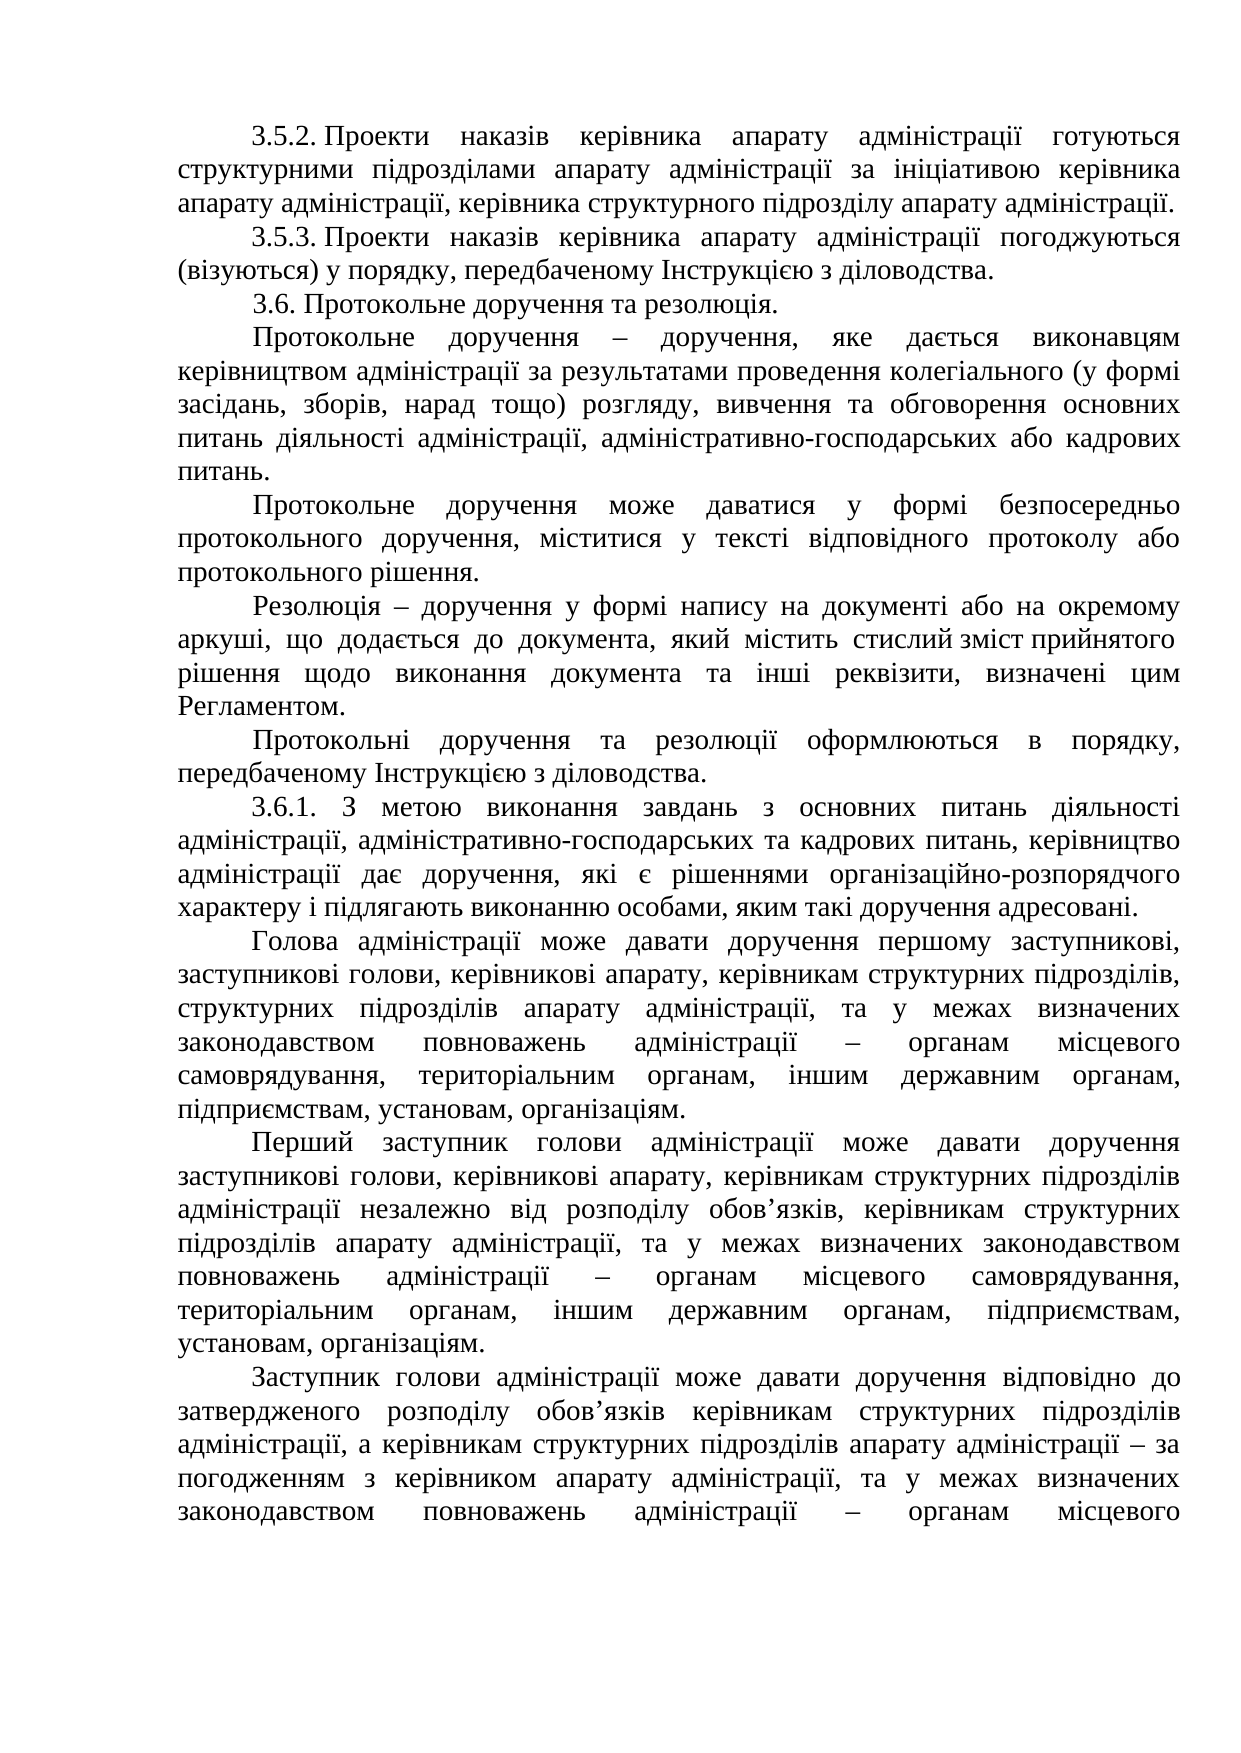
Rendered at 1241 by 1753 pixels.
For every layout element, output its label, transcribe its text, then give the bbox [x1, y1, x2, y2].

text Резолюція – доручення у формі напису на документі або на окремому аркуші, що додається до документа, який містить стислий зміст прийнятого [177, 588, 1181, 655]
text Протокольні доручення та резолюції оформлюються в порядку, передбаченому Інструкцією з діловодства. [177, 722, 1181, 789]
text Протокольне доручення – доручення, яке дається виконавцям керівництвом адміністрації за результатами проведення колегіального (у формі засідань, зборів, нарад тощо) розгляду, вивчення та обговорення основних питань діяльності адміністрації, адміністративно-господарських або кадрових питань. [177, 319, 1181, 487]
text 3.6. Протокольне доручення та резолюція. [177, 286, 1181, 319]
text 3.5.2. Проекти наказів керівника апарату адміністрації готуються структурними підрозділами апарату адміністрації за ініціативою керівника апарату адміністрації, керівника структурного підрозділу апарату адміністрації. [177, 118, 1181, 219]
text рішення щодо виконання документа та інші реквізити, визначені цим Регламентом. [177, 655, 1181, 722]
text Перший заступник голови адміністрації може давати доручення заступникові голови, керівникові апарату, керівникам структурних підрозділів адміністрації незалежно від розподілу обов’язків, керівникам структурних підрозділів апарату адміністрації, та у межах визначених законодавством повноважень адміністрації – органам місцевого самоврядування, територіальним органам, іншим державним органам, підприємствам, установам, організаціям. [177, 1124, 1181, 1359]
text Голова адміністрації може давати доручення першому заступникові, заступникові голови, керівникові апарату, керівникам структурних підрозділів, структурних підрозділів апарату адміністрації, та у межах визначених законодавством повноважень адміністрації – органам місцевого самоврядування, територіальним органам, іншим державним органам, підприємствам, установам, організаціям. [177, 923, 1181, 1124]
text 3.6.1. З метою виконання завдань з основних питань діяльності адміністрації, адміністративно-господарських та кадрових питань, керівництво адміністрації дає доручення, які є рішеннями організаційно-розпорядчого характеру і підлягають виконанню особами, яким такі доручення адресовані. [177, 789, 1181, 923]
text Протокольне доручення може даватися у формі безпосередньо протокольного доручення, міститися у тексті відповідного протоколу або протокольного рішення. [177, 487, 1181, 588]
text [177, 1359, 1181, 1527]
text 3.5.3. Проекти наказів керівника апарату адміністрації погоджуються (візуються) у порядку, передбаченому Інструкцією з діловодства. [177, 219, 1181, 286]
